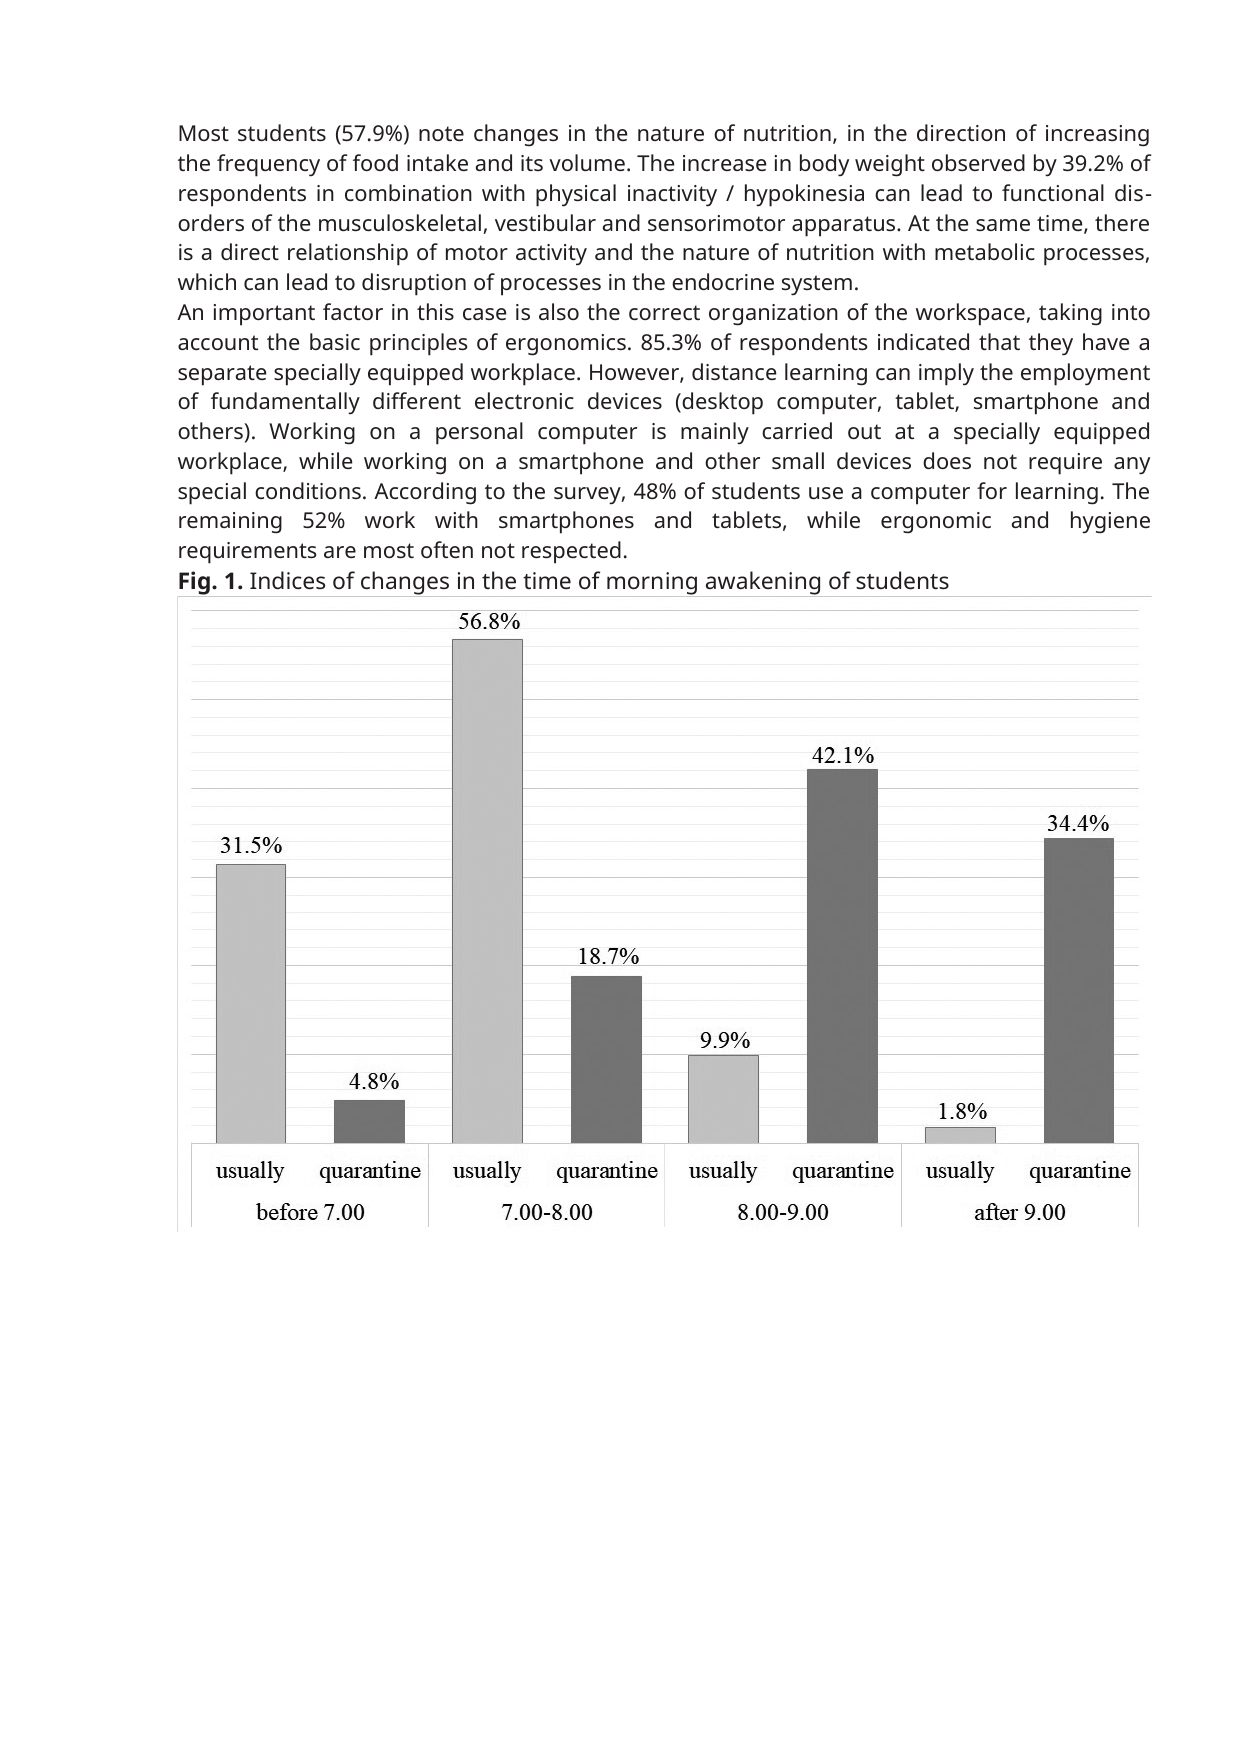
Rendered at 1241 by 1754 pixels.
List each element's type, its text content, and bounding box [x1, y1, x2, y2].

text Fig. 1. Indices of changes in the time of morning awakening of students [177, 565, 1152, 596]
text Most students (57.9%) note changes in the nature of nutrition, in the direction of increasing the frequency of food intake and its volume. The increase in body weight observed by 39.2% of respondents in combination with physical inactivity / hypokinesia can lead to functional disorders of the musculoskeletal, vestibular and sensorimotor apparatus. At the same time, there is a direct relationship of motor activity and the nature of nutrition with metabolic processes, which can lead to disruption of processes in the endocrine system. [177, 118, 1152, 297]
text An important factor in this case is also the correct organization of the workspace, taking into account the basic principles of ergonomics. 85.3% of respondents indicated that they have a separate specially equipped workplace. However, distance learning can imply the employment of fundamentally different electronic devices (desktop computer, tablet, smartphone and others). Working on a personal computer is mainly carried out at a specially equipped workplace, while working on a smartphone and other small devices does not require any special conditions. According to the survey, 48% of students use a computer for learning. The remaining 52% work with smartphones and tablets, while ergonomic and hygiene requirements are most often not respected. [177, 297, 1152, 565]
